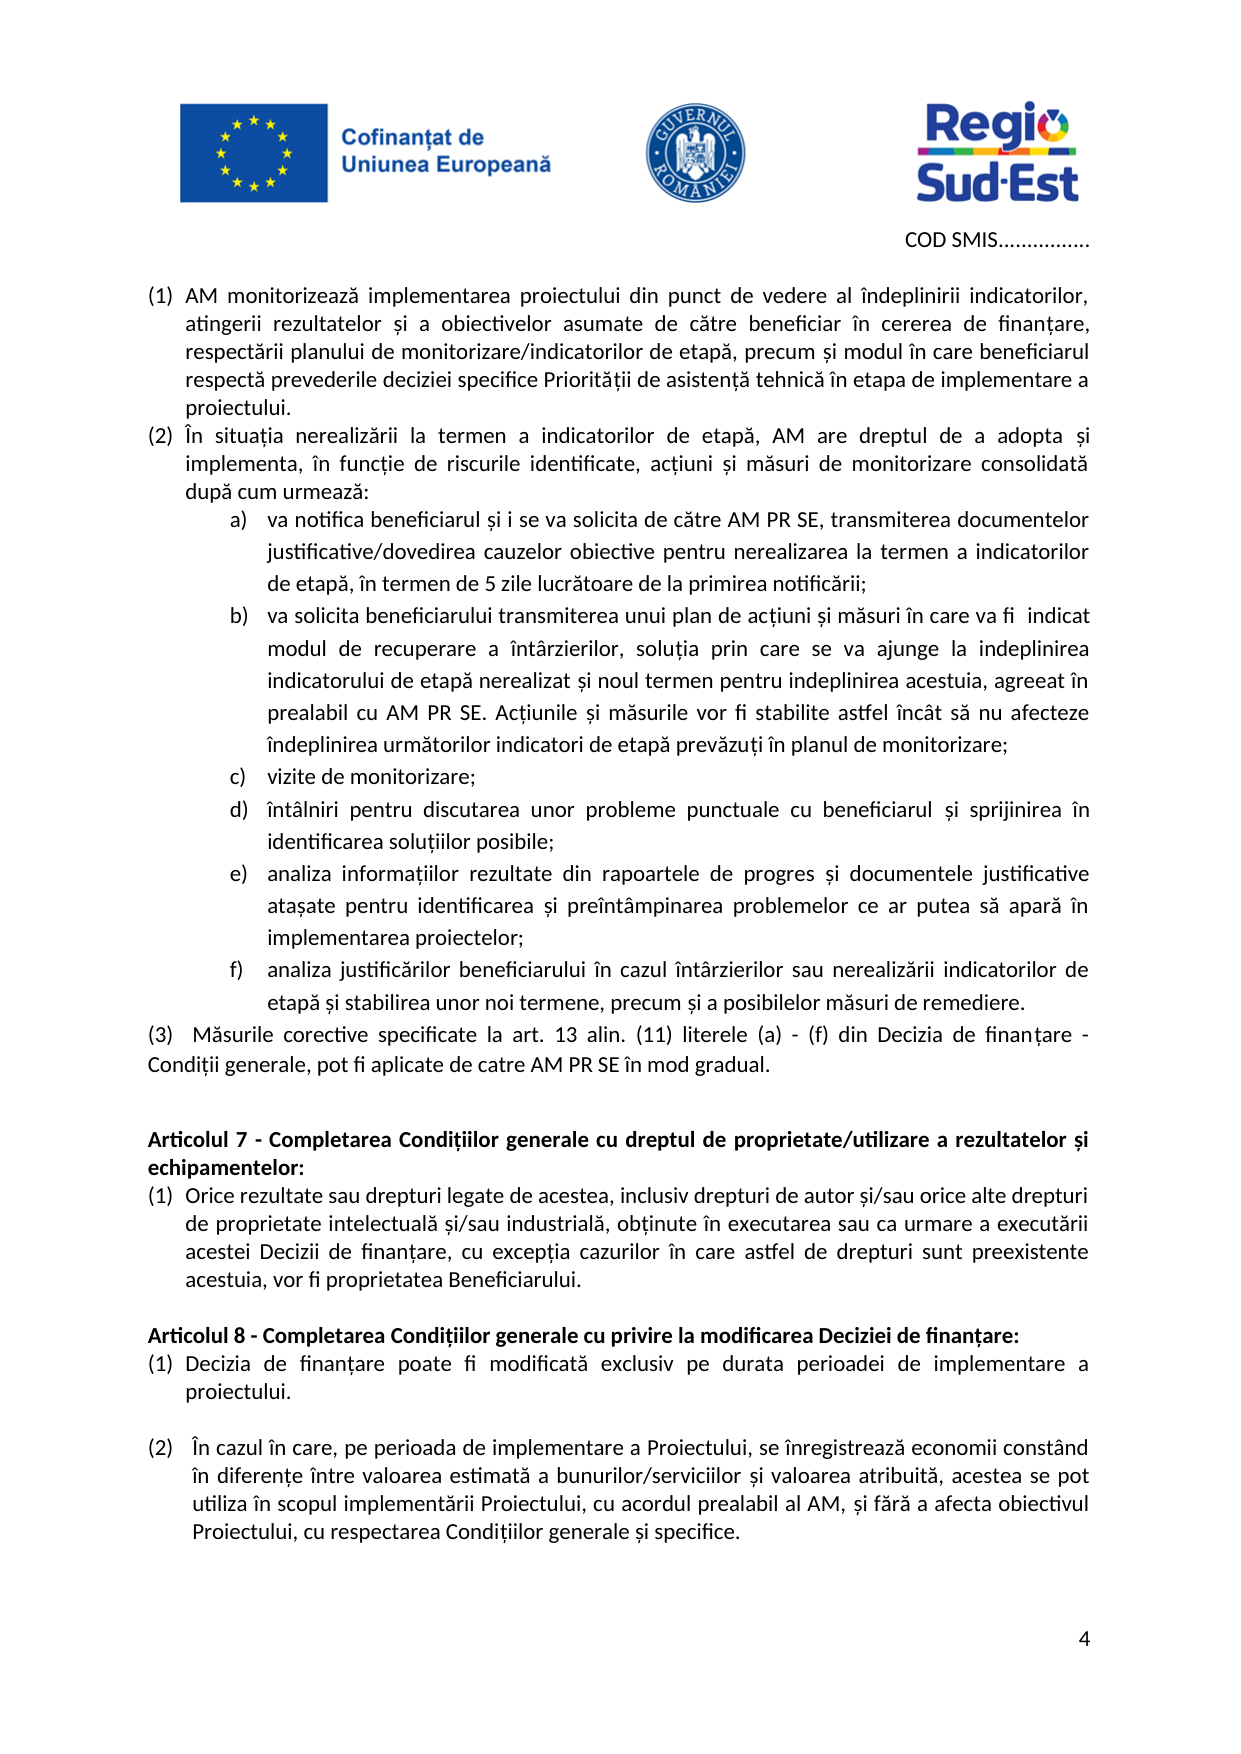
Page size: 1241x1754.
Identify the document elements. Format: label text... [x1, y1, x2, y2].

text Articolul 8 - Completarea Condițiilor generale cu privire la modificarea Deciziei de finanțare: [148, 1321, 1090, 1349]
list analiza informațiilor rezultate din rapoartele de progres și documentele justificative atașate pentru identificarea și preîntâmpinarea problemelor ce ar putea să apară în implementarea proiectelor; [229, 859, 1090, 951]
list întâlniri pentru discutarea unor probleme punctuale cu beneficiarul și sprijinirea în identificarea soluțiilor posibile; [229, 795, 1090, 855]
text Articolul 7 - Completarea Condițiilor generale cu dreptul de proprietate/utilizare a rezultatelor și echipamentelor: [148, 1125, 1090, 1181]
text (3) Măsurile corective specificate la art. 13 alin. (11) literele (a) - (f) din Decizia de finanțare - Condiții generale, pot fi aplicate de catre AM PR SE în mod gradual. [148, 1020, 1090, 1078]
list AM monitorizează implementarea proiectului din punct de vedere al îndeplinirii indicatorilor, atingerii rezultatelor și a obiectivelor asumate de către beneficiar în cererea de finanțare, respectării planului de monitorizare/indicatorilor de etapă, precum și modul în care beneficiarul respectă prevederile deciziei specifice Priorității de asistență tehnică în etapa de implementare a proiectului. [148, 281, 1090, 421]
list În cazul în care, pe perioada de implementare a Proiectului, se înregistrează economii constând în diferențe între valoarea estimată a bunurilor/serviciilor și valoarea atribuită, acestea se pot utiliza în scopul implementării Proiectului, cu acordul prealabil al AM, și fără a afecta obiectivul Proiectului, cu respectarea Condițiilor generale și specifice. [148, 1433, 1090, 1545]
list va notifica beneficiarul și i se va solicita de către AM PR SE, transmiterea documentelor justificative/dovedirea cauzelor obiective pentru nerealizarea la termen a indicatorilor de etapă, în termen de 5 zile lucrătoare de la primirea notificării; [229, 505, 1090, 597]
list În situaţia nerealizării la termen a indicatorilor de etapă, AM are dreptul de a adopta și implementa, în funcţie de riscurile identificate, acţiuni şi măsuri de monitorizare consolidată după cum urmează: [148, 421, 1090, 505]
list Decizia de finanțare poate fi modificată exclusiv pe durata perioadei de implementare a proiectului. [148, 1349, 1090, 1405]
picture [147, 73, 1113, 225]
list analiza justificărilor beneficiarului în cazul întârzierilor sau nerealizării indicatorilor de etapă și stabilirea unor noi termene, precum și a posibilelor măsuri de remediere. [229, 956, 1090, 1016]
list vizite de monitorizare; [229, 762, 1090, 791]
list Orice rezultate sau drepturi legate de acestea, inclusiv drepturi de autor şi/sau orice alte drepturi de proprietate intelectuală şi/sau industrială, obţinute în executarea sau ca urmare a executării acestei Decizii de finanțare, cu excepţia cazurilor în care astfel de drepturi sunt preexistente acestuia, vor fi proprietatea Beneficiarului. [148, 1181, 1090, 1293]
list va solicita beneficiarului transmiterea unui plan de acțiuni și măsuri în care va fi indicat modul de recuperare a întârzierilor, soluția prin care se va ajunge la indeplinirea indicatorului de etapă nerealizat și noul termen pentru indeplinirea acestuia, agreeat în prealabil cu AM PR SE. Acțiunile și măsurile vor fi stabilite astfel încât să nu afecteze îndeplinirea următorilor indicatori de etapă prevăzuți în planul de monitorizare; [229, 602, 1090, 758]
